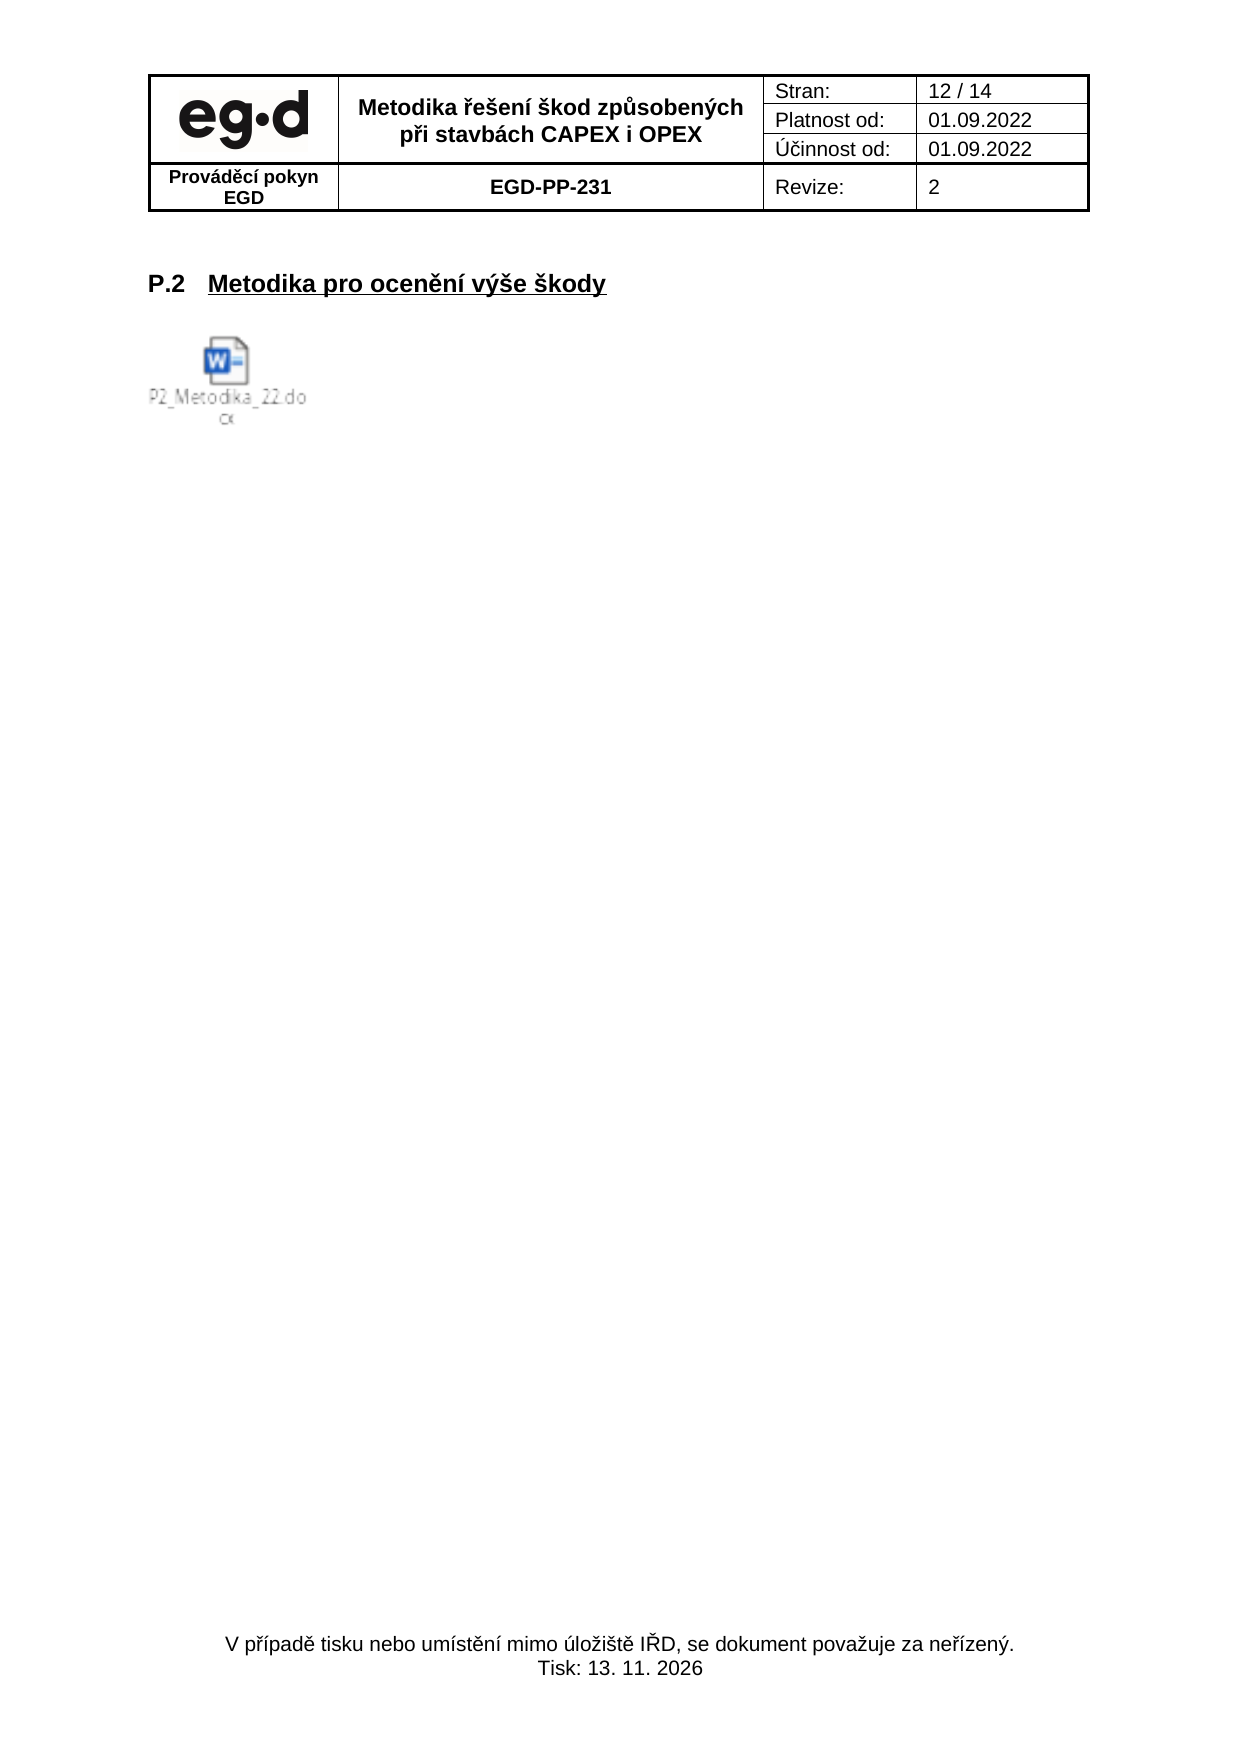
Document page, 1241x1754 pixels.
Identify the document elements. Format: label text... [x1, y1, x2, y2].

picture [179, 90, 308, 152]
text Metodika pro ocenění výše škody [148, 269, 1092, 298]
